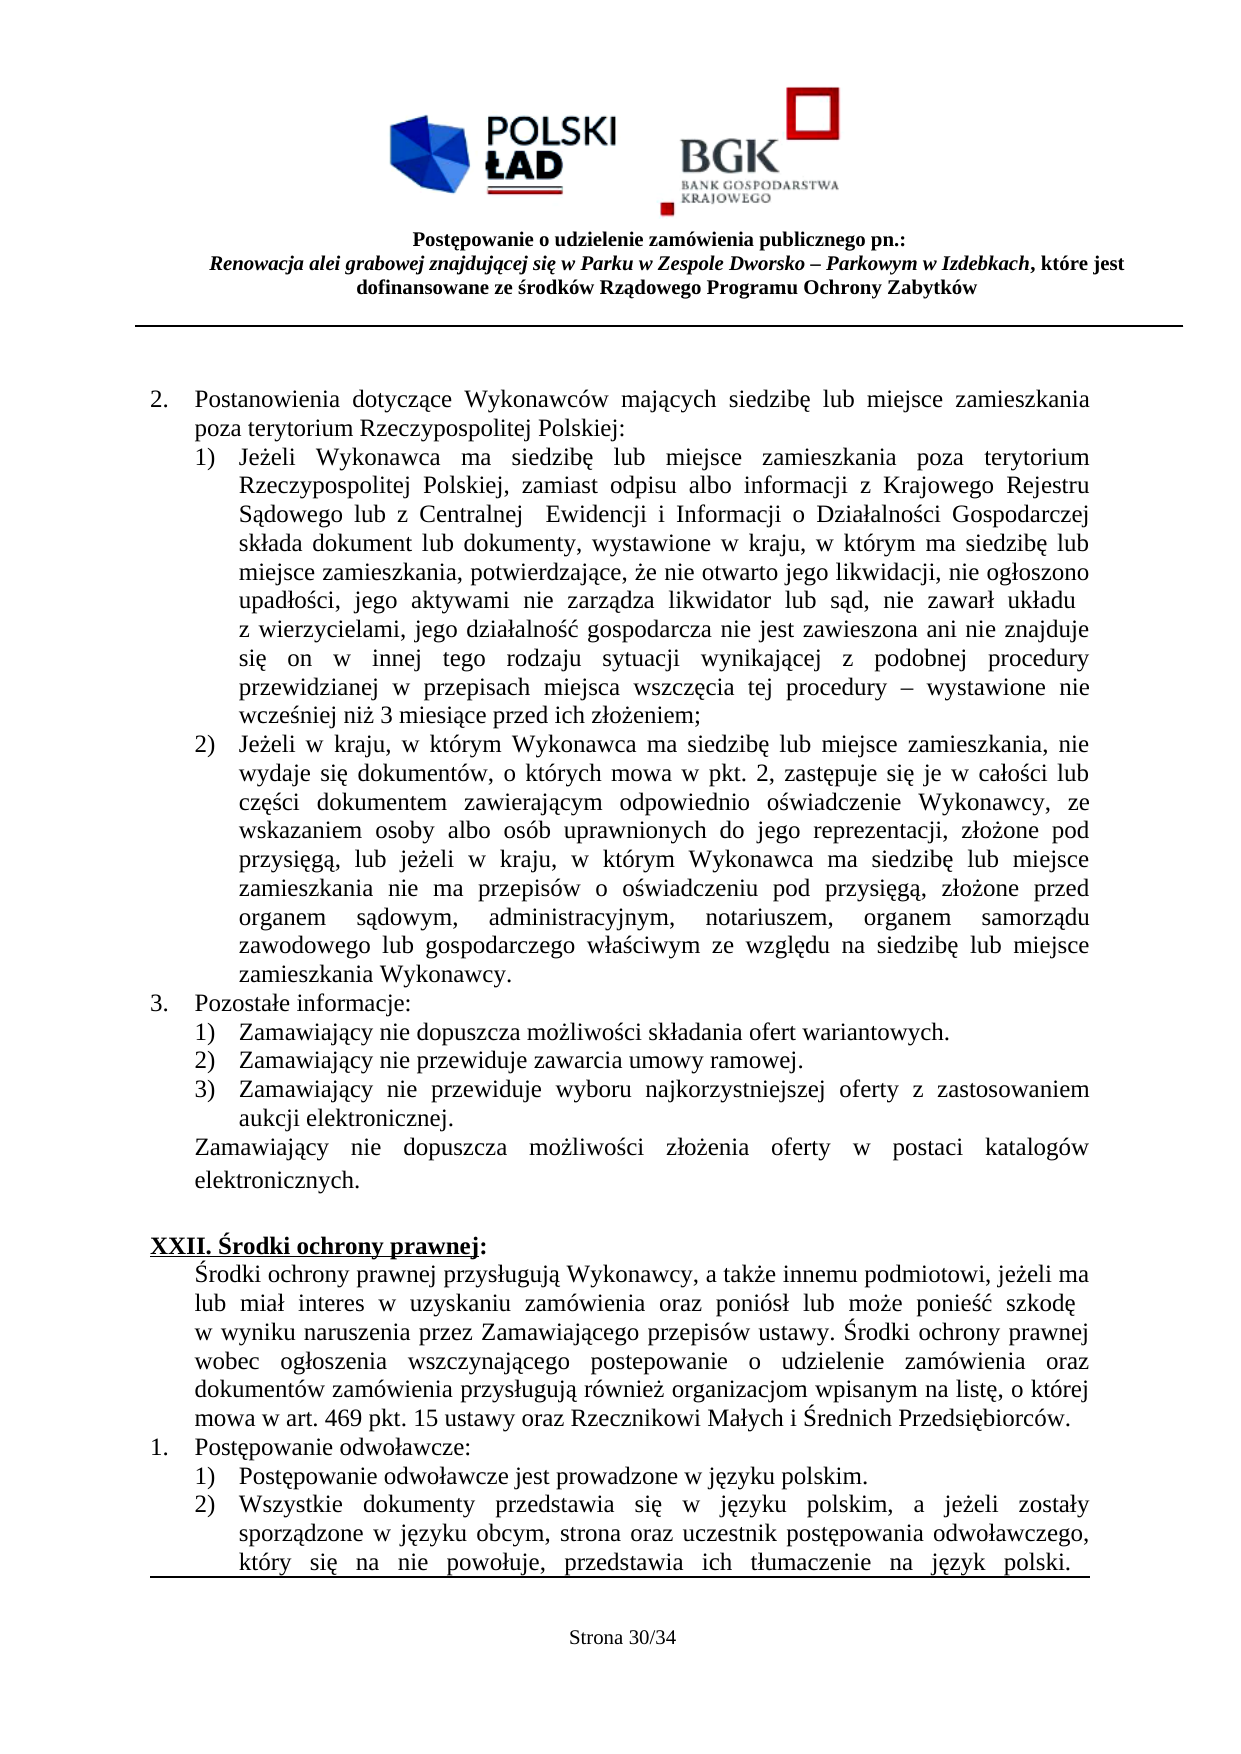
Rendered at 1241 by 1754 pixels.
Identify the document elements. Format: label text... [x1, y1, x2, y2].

text Środki ochrony prawnej przysługują Wykonawcy, a także innemu podmiotowi, jeżeli ma lub miał interes w uzyskaniu zamówienia oraz poniósł lub może ponieść szkodę w wyniku naruszenia przez Zamawiającego przepisów ustawy. Środki ochrony prawnej wobec ogłoszenia wszczynającego postepowanie o udzielenie zamówienia oraz dokumentów zamówienia przysługują również organizacjom wpisanym na listę, o której mowa w art. 469 pkt. 15 ustawy oraz Rzecznikowi Małych i Średnich Przedsiębiorców. [194, 1259, 1090, 1432]
list Jeżeli w kraju, w którym Wykonawca ma siedzibę lub miejsce zamieszkania, nie wydaje się dokumentów, o których mowa w pkt. 2, zastępuje się je w całości lub części dokumentem zawierającym odpowiednio oświadczenie Wykonawcy, ze wskazaniem osoby albo osób uprawnionych do jego reprezentacji, złożone pod przysięgą, lub jeżeli w kraju, w którym Wykonawca ma siedzibę lub miejsce zamieszkania nie ma przepisów o oświadczeniu pod przysięgą, złożone przed organem sądowym, administracyjnym, notariuszem, organem samorządu zawodowego lub gospodarczego właściwym ze względu na siedzibę lub miejsce zamieszkania Wykonawcy. [194, 729, 1090, 988]
text Zamawiający nie dopuszcza możliwości złożenia oferty w postaci katalogów elektronicznych. [194, 1132, 1090, 1193]
text XXII. Środki ochrony prawnej: [150, 1231, 1090, 1259]
list Zamawiający nie dopuszcza możliwości składania ofert wariantowych. [194, 1017, 1090, 1045]
list Postępowanie odwoławcze: [150, 1432, 1090, 1461]
list Pozostałe informacje: [150, 988, 1090, 1017]
list Zamawiający nie przewiduje wyboru najkorzystniejszej oferty z zastosowaniem aukcji elektronicznej. [194, 1074, 1090, 1132]
list Postępowanie odwoławcze jest prowadzone w języku polskim. [194, 1461, 1090, 1489]
list Postanowienia dotyczące Wykonawców mających siedzibę lub miejsce zamieszkania poza terytorium Rzeczypospolitej Polskiej: [150, 384, 1090, 442]
list Zamawiający nie przewiduje zawarcia umowy ramowej. [194, 1045, 1090, 1074]
list Jeżeli Wykonawca ma siedzibę lub miejsce zamieszkania poza terytorium Rzeczypospolitej Polskiej, zamiast odpisu albo informacji z Krajowego Rejestru Sądowego lub z Centralnej Ewidencji i Informacji o Działalności Gospodarczej składa dokument lub dokumenty, wystawione w kraju, w którym ma siedzibę lub miejsce zamieszkania, potwierdzające, że nie otwarto jego likwidacji, nie ogłoszono upadłości, jego aktywami nie zarządza likwidator lub sąd, nie zawarł układu z wierzycielami, jego działalność gospodarcza nie jest zawieszona ani nie znajduje się on w innej tego rodzaju sytuacji wynikającej z podobnej procedury przewidzianej w przepisach miejsca wszczęcia tej procedury – wystawione nie wcześniej niż 3 miesiące przed ich złożeniem; [194, 442, 1090, 729]
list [194, 1489, 1090, 1576]
